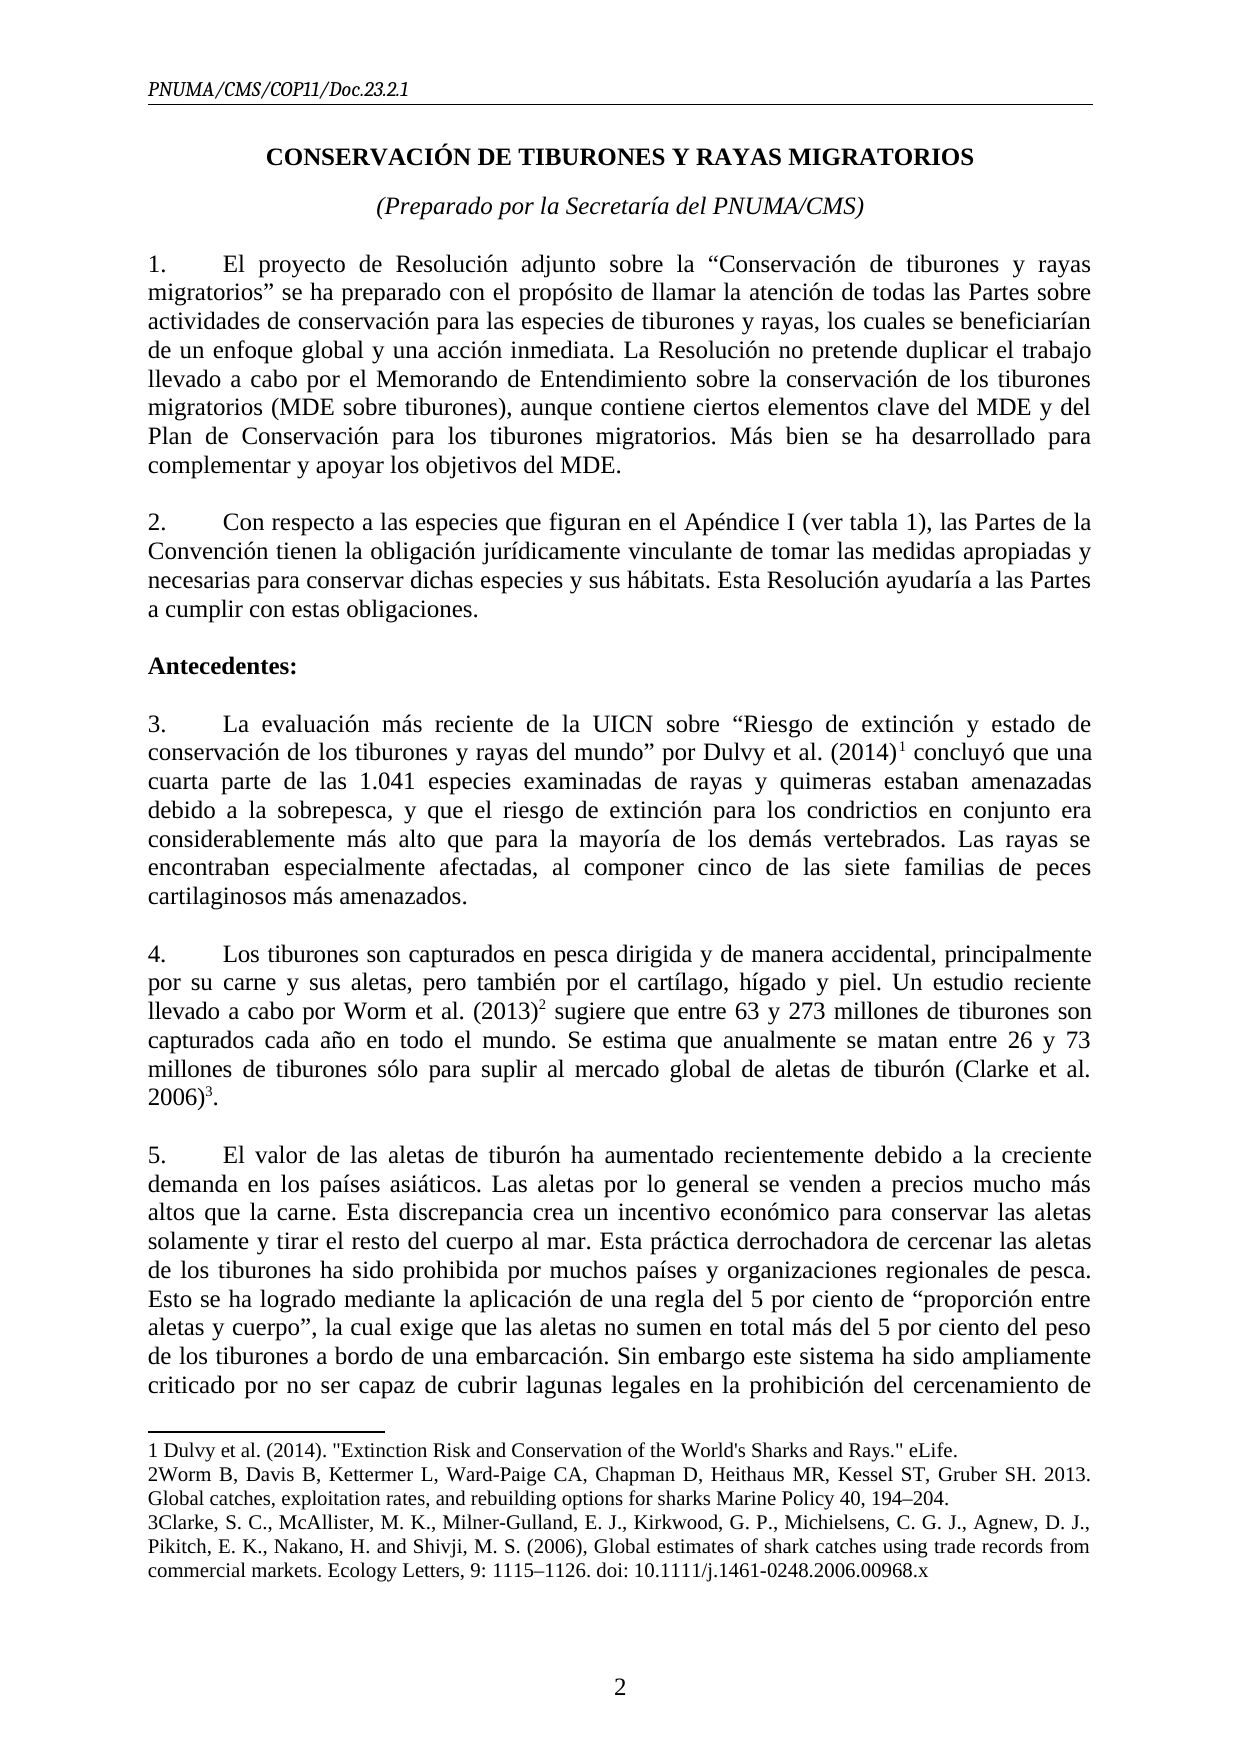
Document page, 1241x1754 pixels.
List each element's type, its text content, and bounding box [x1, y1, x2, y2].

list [148, 1140, 1092, 1399]
list El proyecto de Resolución adjunto sobre la “Conservación de tiburones y rayas migratorios” se ha preparado con el propósito de llamar la atención de todas las Partes sobre actividades de conservación para las especies de tiburones y rayas, los cuales se beneficiarían de un enfoque global y una acción inmediata. La Resolución no pretende duplicar el trabajo llevado a cabo por el Memorando de Entendimiento sobre la conservación de los tiburones migratorios (MDE sobre tiburones), aunque contiene ciertos elementos clave del MDE y del Plan de Conservación para los tiburones migratorios. Más bien se ha desarrollado para complementar y apoyar los objetivos del MDE. [148, 249, 1092, 479]
text (Preparado por la Secretaría del PNUMA/CMS) [148, 191, 1092, 220]
list Los tiburones son capturados en pesca dirigida y de manera accidental, principalmente por su carne y sus aletas, pero también por el cartílago, hígado y piel. Un estudio reciente llevado a cabo por Worm et al. (2013) sugiere que entre 63 y 273 millones de tiburones son capturados cada año en todo el mundo. Se estima que anualmente se matan entre 26 y 73 millones de tiburones sólo para suplir al mercado global de aletas de tiburón (Clarke et al. 2006). [148, 939, 1092, 1111]
list Con respecto a las especies que figuran en el Apéndice I (ver tabla 1), las Partes de la Convención tienen la obligación jurídicamente vinculante de tomar las medidas apropiadas y necesarias para conservar dichas especies y sus hábitats. Esta Resolución ayudaría a las Partes a cumplir con estas obligaciones. [148, 507, 1092, 622]
text CONSERVACIÓN DE TIBURONES Y RAYAS MIGRATORIOS [148, 142, 1093, 170]
text Antecedentes: [148, 651, 1092, 680]
list La evaluación más reciente de la UICN sobre “Riesgo de extinción y estado de conservación de los tiburones y rayas del mundo” por Dulvy et al. (2014) concluyó que una cuarta parte de las 1.041 especies examinadas de rayas y quimeras estaban amenazadas debido a la sobrepesca, y que el riesgo de extinción para los condrictios en conjunto era considerablemente más alto que para la mayoría de los demás vertebrados. Las rayas se encontraban especialmente afectadas, al componer cinco de las siete familias de peces cartilaginosos más amenazados. [148, 709, 1092, 910]
